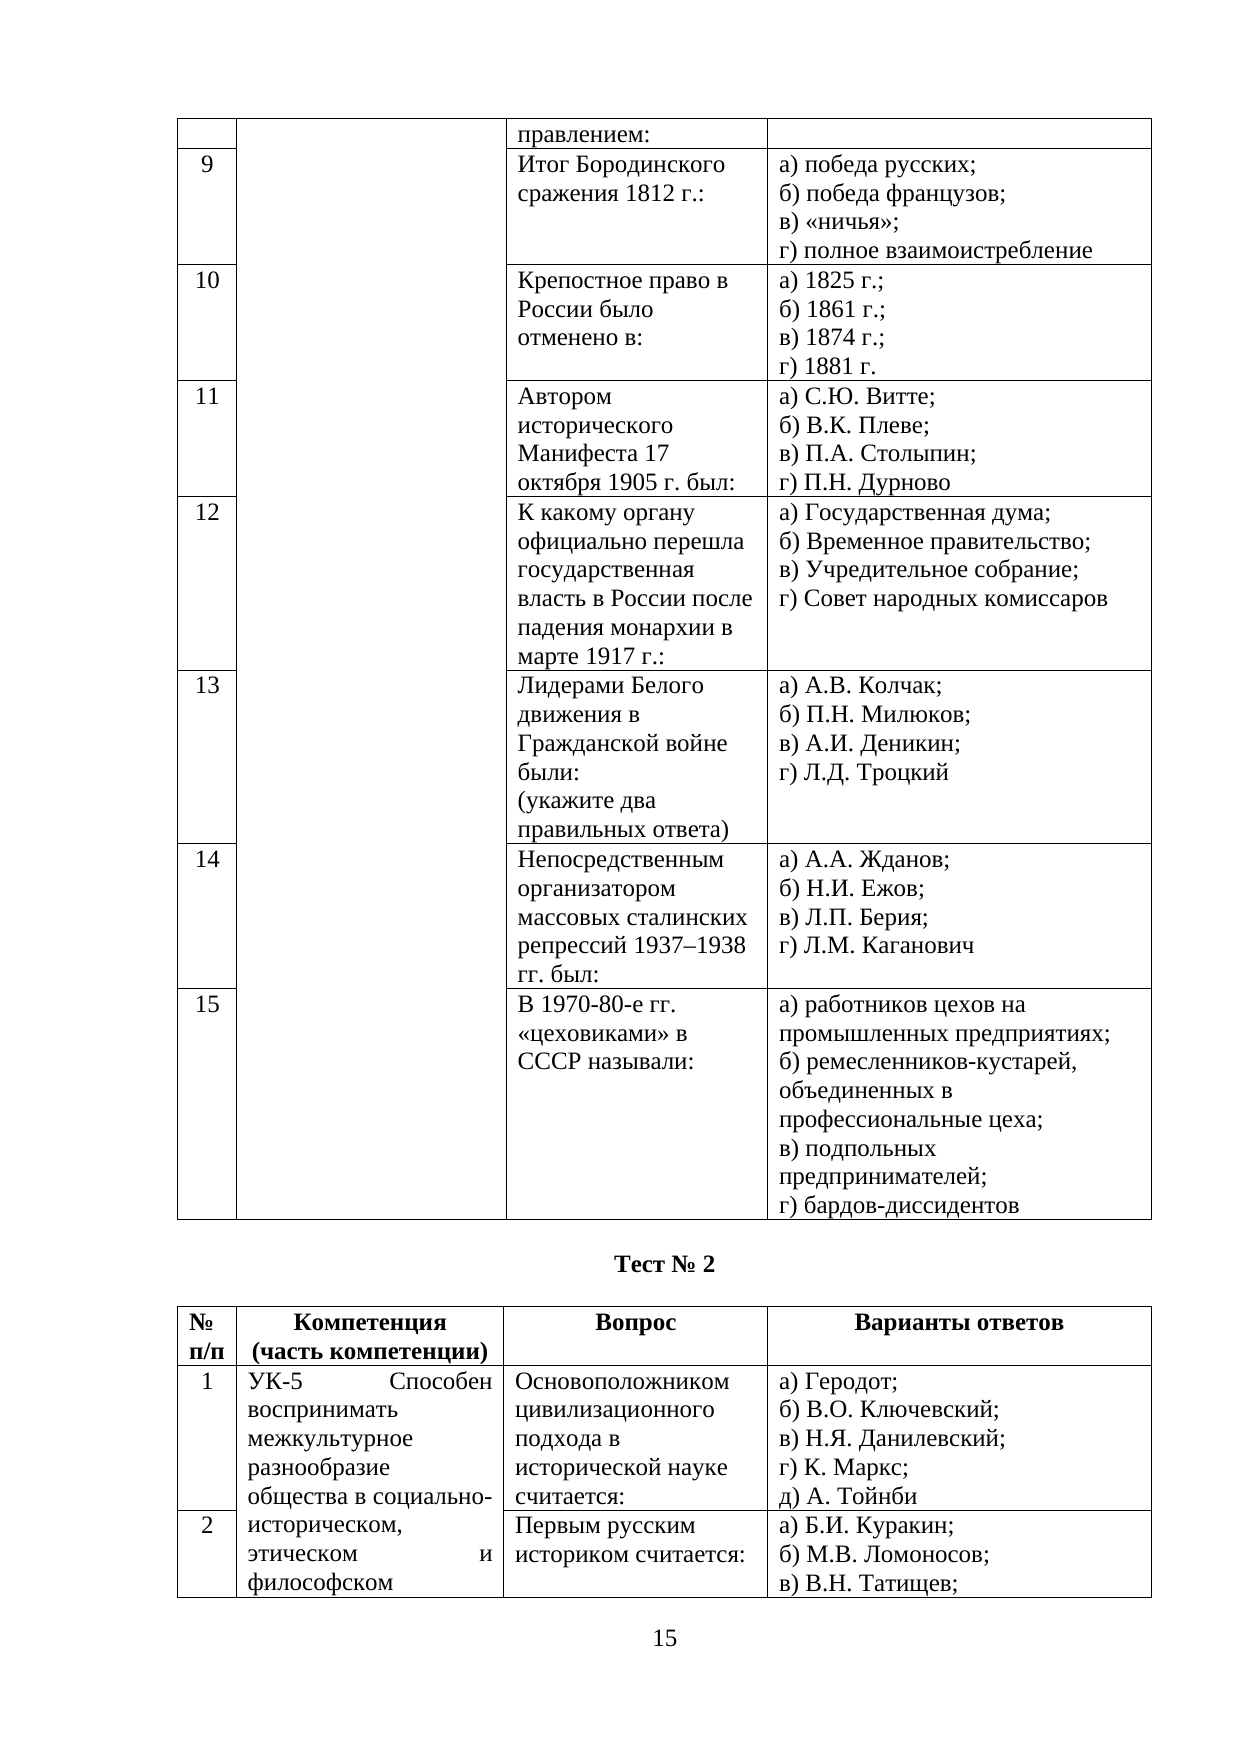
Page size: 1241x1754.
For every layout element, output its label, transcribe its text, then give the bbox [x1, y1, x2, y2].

table_cell 10 [178, 265, 236, 380]
table_cell а) С.Ю. Витте; б) В.К. Плеве; в) П.А. Столыпин; г) П.Н. Дурново [768, 381, 1151, 496]
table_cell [507, 119, 767, 148]
text Тест № 2 [177, 1249, 1152, 1277]
table_cell а) Геродот; б) В.О. Ключевский; в) Н.Я. Данилевский; г) К. Маркс; д) А. Тойнби [768, 1366, 1151, 1509]
table_cell УК-5 Способен воспринимать межкультурное разнообразие общества в социально-историческом, этическом и философском контекстах [237, 1366, 503, 1597]
table_cell В 1970-80-е гг. «цеховиками» в СССР называли: [507, 989, 767, 1219]
table_cell а) работников цехов на промышленных предприятиях; б) ремесленников-кустарей, объединенных в профессиональные цеха; в) подпольных предпринимателей; г) бардов-диссидентов [768, 989, 1151, 1219]
table_cell 15 [178, 989, 236, 1219]
table_cell 14 [178, 844, 236, 988]
table_cell а) Государственная дума; б) Временное правительство; в) Учредительное собрание; г) Совет народных комиссаров [768, 497, 1151, 669]
table_cell К какому органу официально перешла государственная власть в России после падения монархии в марте 1917 г.: [507, 497, 767, 669]
table_cell 11 [178, 381, 236, 496]
table_cell 8 [178, 119, 236, 148]
table_cell Крепостное право в России было отменено в: [507, 265, 767, 380]
table_header Варианты ответов [768, 1307, 1151, 1365]
table_cell 9 [178, 149, 236, 264]
table_header № п/п [178, 1307, 236, 1365]
table_header Вопрос [504, 1307, 767, 1365]
table_cell 13 [178, 671, 236, 843]
table_cell а) 1825 г.; б) 1861 г.; в) 1874 г.; г) 1881 г. [768, 265, 1151, 380]
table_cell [504, 1511, 767, 1597]
table_cell а) А.А. Жданов; б) Н.И. Ежов; в) Л.П. Берия; г) Л.М. Каганович [768, 844, 1151, 988]
table_cell а) победа русских; б) победа французов; в) «ничья»; г) полное взаимоистребление [768, 149, 1151, 264]
table_cell Лидерами Белого движения в Гражданской войне были: (укажите два правильных ответа) [507, 671, 767, 843]
table_cell 2 [178, 1511, 236, 1597]
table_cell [768, 1511, 1151, 1597]
table_cell Непосредственным организатором массовых сталинских репрессий 1937–1938 гг. был: [507, 844, 767, 988]
table_cell 12 [178, 497, 236, 669]
table_header Компетенция (часть компетенции) [237, 1307, 503, 1365]
table_cell 1 [178, 1366, 236, 1509]
table_cell а) А.В. Колчак; б) П.Н. Милюков; в) А.И. Деникин; г) Л.Д. Троцкий [768, 671, 1151, 843]
table_cell Автором исторического Манифеста 17 октября 1905 г. был: [507, 381, 767, 496]
table_cell Итог Бородинского сражения 1812 г.: [507, 149, 767, 264]
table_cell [768, 119, 1151, 148]
table_cell Основоположником цивилизационного подхода в исторической науке считается: [504, 1366, 767, 1509]
